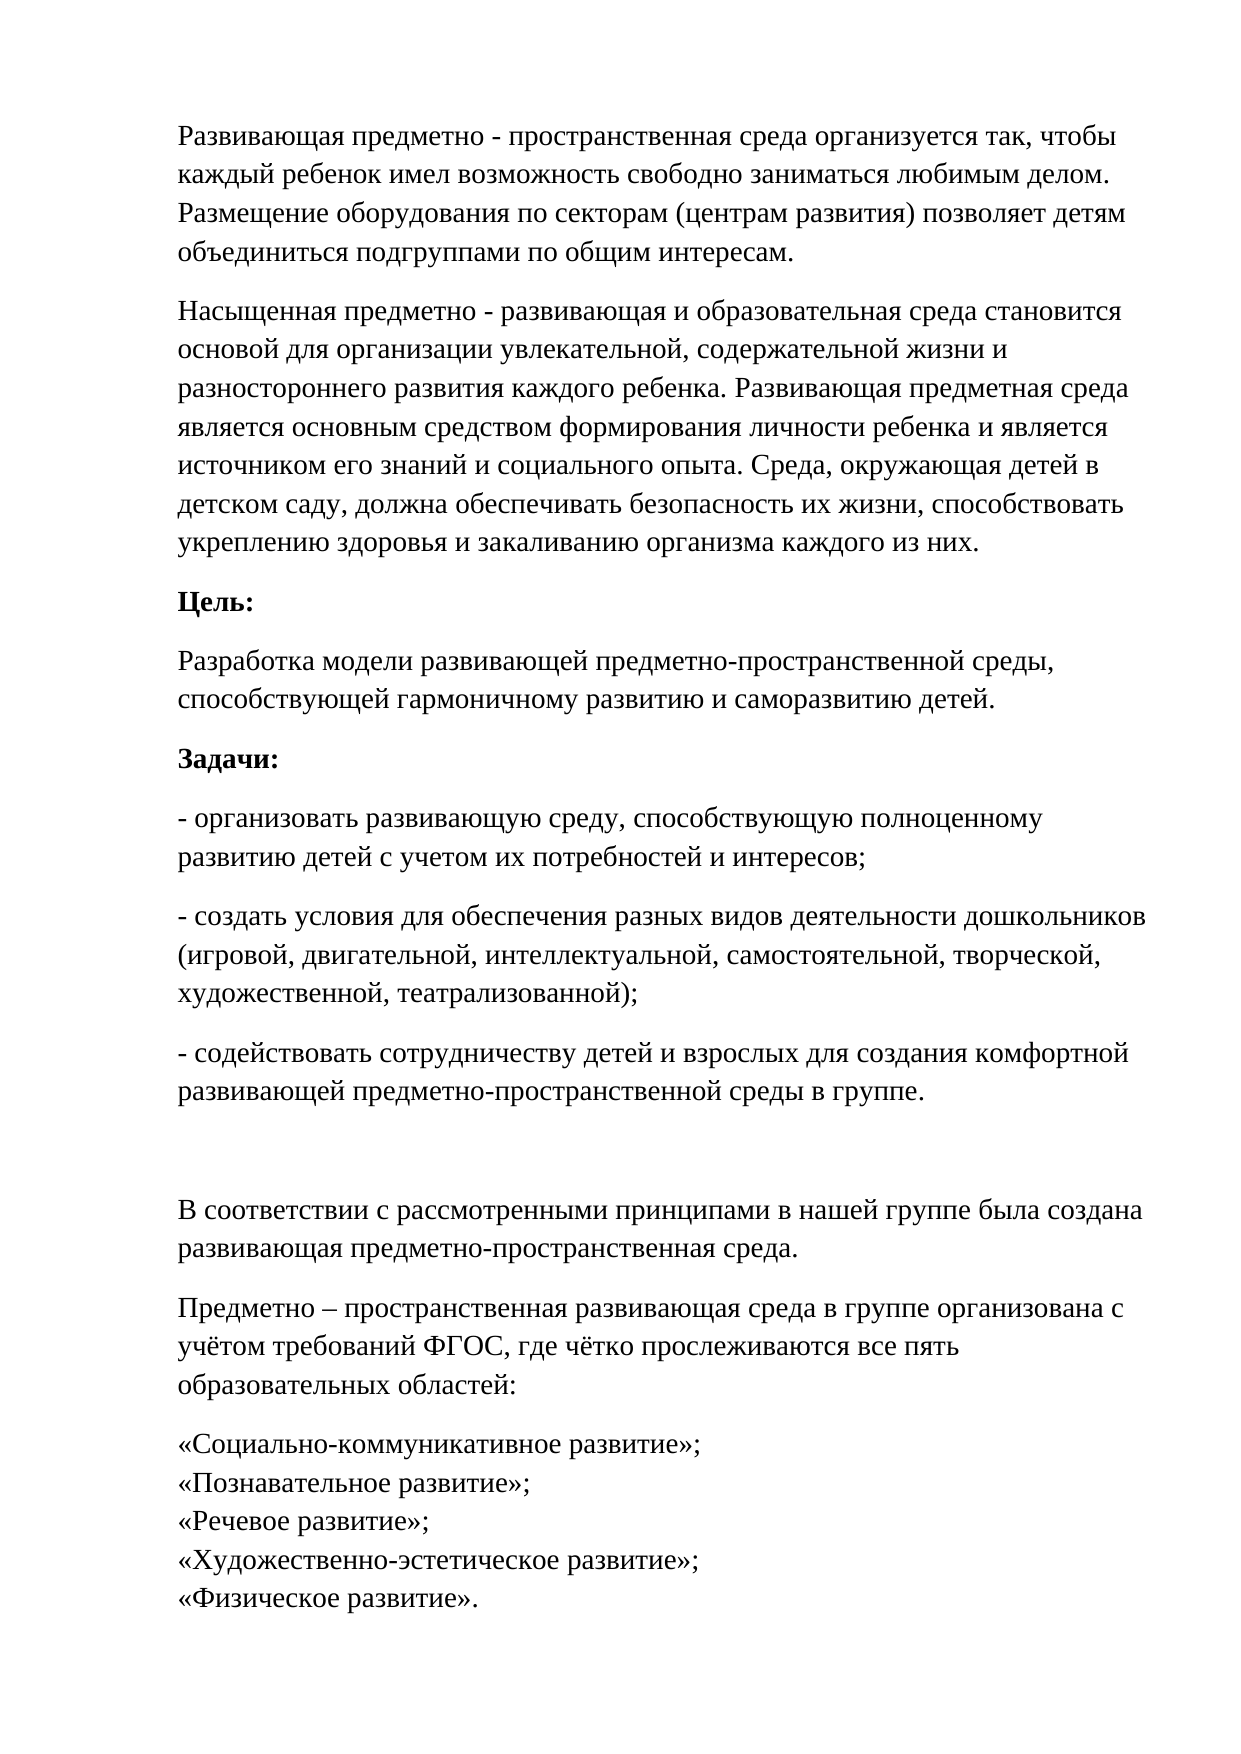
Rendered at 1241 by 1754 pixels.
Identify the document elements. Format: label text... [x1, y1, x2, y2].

text «Физическое развитие». [177, 1581, 1152, 1614]
text Цель: [177, 584, 1152, 617]
text Насыщенная предметно - развивающая и образовательная среда становится основой для организации увлекательной, содержательной жизни и разностороннего развития каждого ребенка. Развивающая предметная среда является основным средством формирования личности ребенка и является источником его знаний и социального опыта. Среда, окружающая детей в детском саду, должна обеспечивать безопасность их жизни, способствовать укреплению здоровья и закаливанию организма каждого из них. [177, 293, 1152, 558]
text «Речевое развитие»; [177, 1503, 1152, 1537]
text Развивающая предметно - пространственная среда организуется так, чтобы каждый ребенок имел возможность свободно заниматься любимым делом. Размещение оборудования по секторам (центрам развития) позволяет детям объединиться подгруппами по общим интересам. [177, 118, 1152, 267]
text - создать условия для обеспечения разных видов деятельности дошкольников (игровой, двигательной, интеллектуальной, самостоятельной, творческой, художественной, театрализованной); [177, 898, 1152, 1009]
text - организовать развивающую среду, способствующую полноценному развитию детей с учетом их потребностей и интересов; [177, 800, 1152, 872]
text Разработка модели развивающей предметно-пространственной среды, способствующей гармоничному развитию и саморазвитию детей. [177, 643, 1152, 715]
text «Художественно-эстетическое развитие»; [177, 1542, 1152, 1576]
text В соответствии с рассмотренными принципами в нашей группе была создана развивающая предметно-пространственная среда. [177, 1192, 1152, 1264]
text «Социально-коммуникативное развитие»; [177, 1426, 1152, 1460]
text - содействовать сотрудничеству детей и взрослых для создания комфортной развивающей предметно-пространственной среды в группе. [177, 1035, 1152, 1107]
text Задачи: [177, 741, 1152, 774]
text «Познавательное развитие»; [177, 1465, 1152, 1498]
text Предметно – пространственная развивающая среда в группе организована с учётом требований ФГОС, где чётко прослеживаются все пять образовательных областей: [177, 1290, 1152, 1401]
